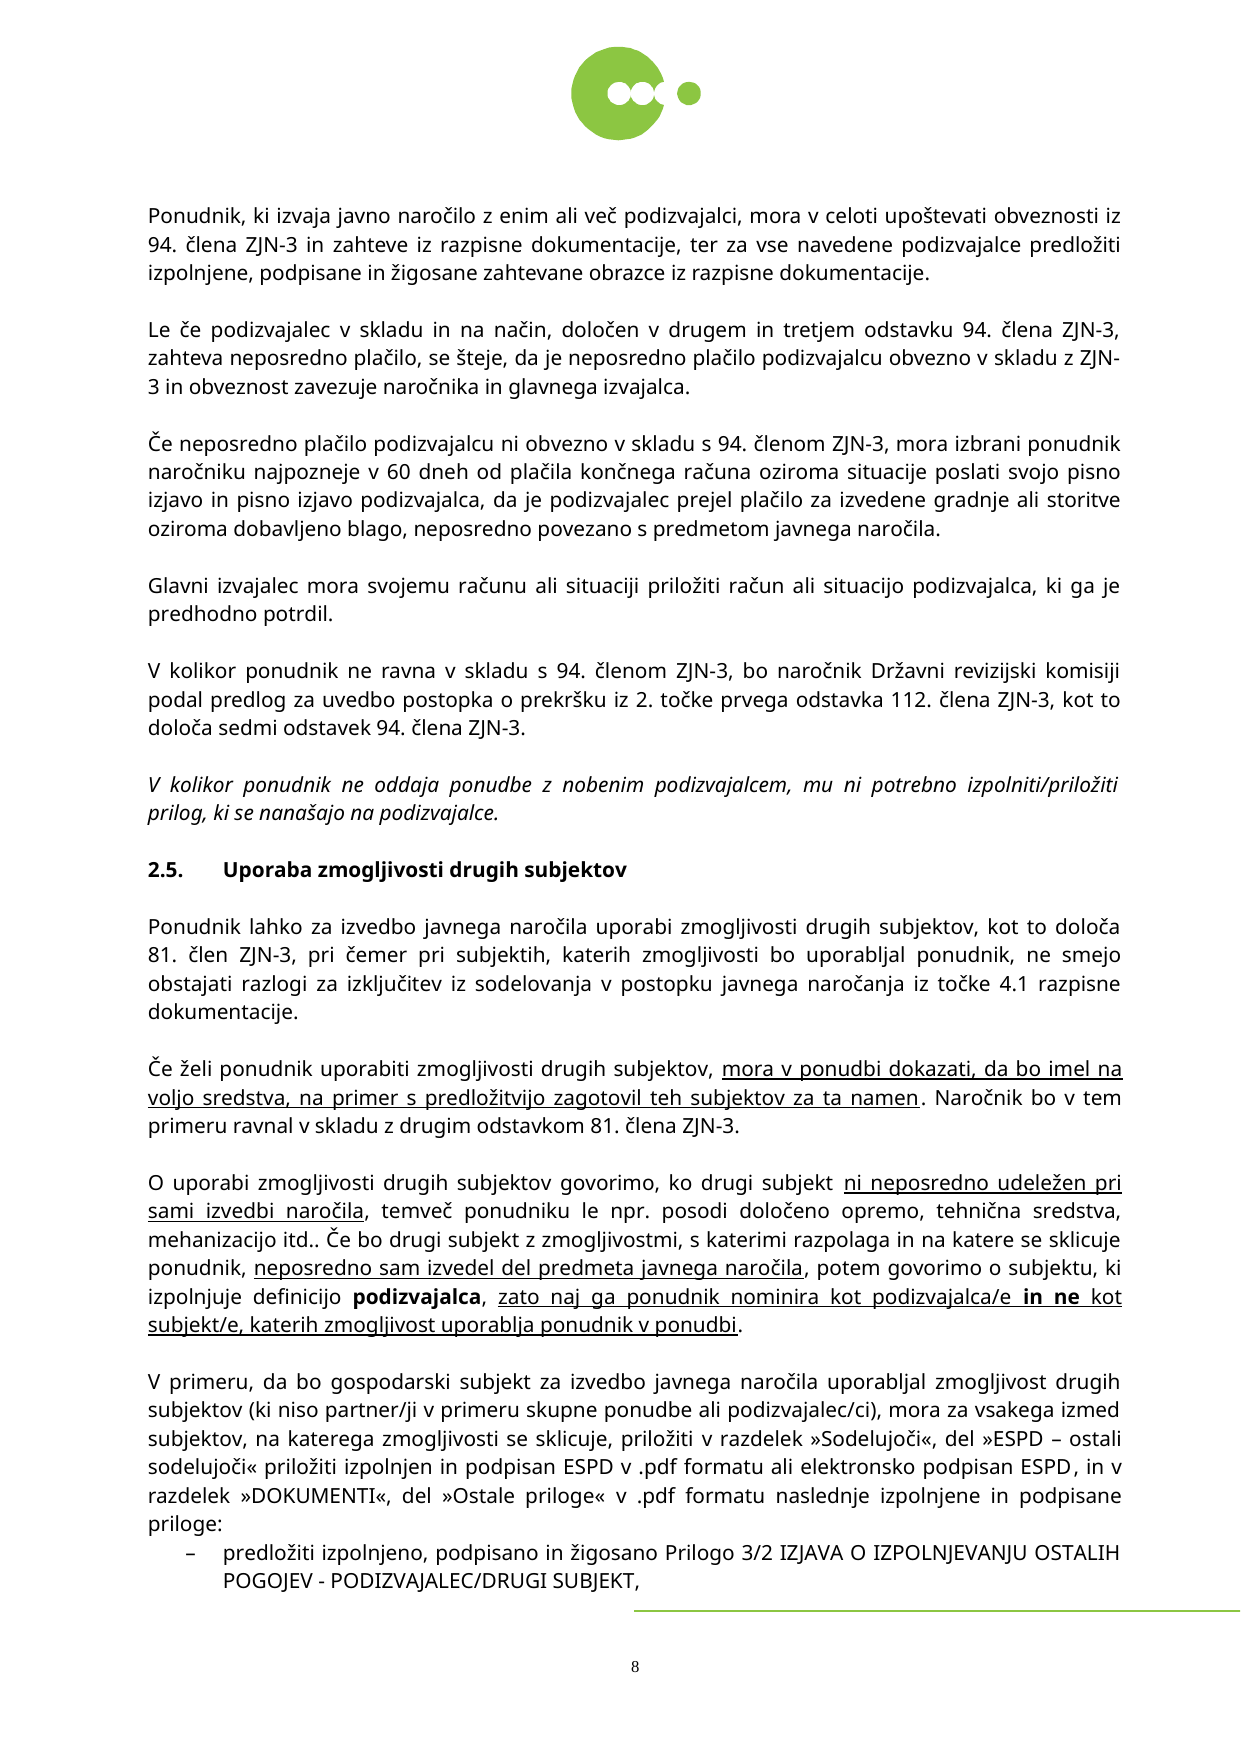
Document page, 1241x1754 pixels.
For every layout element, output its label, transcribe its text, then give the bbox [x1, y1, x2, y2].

list predložiti izpolnjeno, podpisano in žigosano Prilogo 3/2 IZJAVA O IZPOLNJEVANJU OSTALIH POGOJEV - PODIZVAJALEC/DRUGI SUBJEKT, [185, 1538, 1122, 1595]
text Ponudnik lahko za izvedbo javnega naročila uporabi zmogljivosti drugih subjektov, kot to določa 81. člen ZJN-3, pri čemer pri subjektih, katerih zmogljivosti bo uporabljal ponudnik, ne smejo obstajati razlogi za izključitev iz sodelovanja v postopku javnega naročanja iz točke 4.1 razpisne dokumentacije. [148, 912, 1122, 1026]
text Če neposredno plačilo podizvajalcu ni obvezno v skladu s 94. členom ZJN-3, mora izbrani ponudnik naročniku najpozneje v 60 dneh od plačila končnega računa oziroma situacije poslati svojo pisno izjavo in pisno izjavo podizvajalca, da je podizvajalec prejel plačilo za izvedene gradnje ali storitve oziroma dobavljeno blago, neposredno povezano s predmetom javnega naročila. [148, 429, 1122, 542]
list Ponudnik, ki izvaja javno naročilo z enim ali več podizvajalci, mora v celoti upoštevati obveznosti iz 94. člena ZJN-3 in zahteve iz razpisne dokumentacije, ter za vse navedene podizvajalce predložiti izpolnjene, podpisane in žigosane zahtevane obrazce iz razpisne dokumentacije. [148, 201, 1122, 287]
text O uporabi zmogljivosti drugih subjektov govorimo, ko drugi subjekt ni neposredno udeležen pri sami izvedbi naročila, temveč ponudniku le npr. posodi določeno opremo, tehnična sredstva, mehanizacijo itd.. Če bo drugi subjekt z zmogljivostmi, s katerimi razpolaga in na katere se sklicuje ponudnik, neposredno sam izvedel del predmeta javnega naročila, potem govorimo o subjektu, ki izpolnjuje definicijo podizvajalca, zato naj ga ponudnik nominira kot podizvajalca/e in ne kot subjekt/e, katerih zmogljivost uporablja ponudnik v ponudbi. [148, 1168, 1122, 1339]
text Glavni izvajalec mora svojemu računu ali situaciji priložiti račun ali situacijo podizvajalca, ki ga je predhodno potrdil. [148, 571, 1122, 628]
text Le če podizvajalec v skladu in na način, določen v drugem in tretjem odstavku 94. člena ZJN-3, zahteva neposredno plačilo, se šteje, da je neposredno plačilo podizvajalcu obvezno v skladu z ZJN-3 in obveznost zavezuje naročnika in glavnega izvajalca. [148, 315, 1122, 400]
text Če želi ponudnik uporabiti zmogljivosti drugih subjektov, mora v ponudbi dokazati, da bo imel na voljo sredstva, na primer s predložitvijo zagotovil teh subjektov za ta namen. Naročnik bo v tem primeru ravnal v skladu z drugim odstavkom 81. člena ZJN-3. [148, 1054, 1122, 1140]
text V primeru, da bo gospodarski subjekt za izvedbo javnega naročila uporabljal zmogljivost drugih subjektov (ki niso partner/ji v primeru skupne ponudbe ali podizvajalec/ci), mora za vsakega izmed subjektov, na katerega zmogljivosti se sklicuje, priložiti v razdelek »Sodelujoči«, del »ESPD – ostali sodelujoči« priložiti izpolnjen in podpisan ESPD v .pdf formatu ali elektronsko podpisan ESPD, in v razdelek »DOKUMENTI«, del »Ostale priloge« v .pdf formatu naslednje izpolnjene in podpisane priloge: [148, 1367, 1122, 1538]
list V kolikor ponudnik ne ravna v skladu s 94. členom ZJN-3, bo naročnik Državni revizijski komisiji podal predlog za uvedbo postopka o prekršku iz 2. točke prvega odstavka 112. člena ZJN-3, kot to določa sedmi odstavek 94. člena ZJN-3. [148, 656, 1122, 742]
list Uporaba zmogljivosti drugih subjektov [148, 855, 1122, 884]
text V kolikor ponudnik ne oddaja ponudbe z nobenim podizvajalcem, mu ni potrebno izpolniti/priložiti prilog, ki se nanašajo na podizvajalce. [148, 770, 1122, 827]
